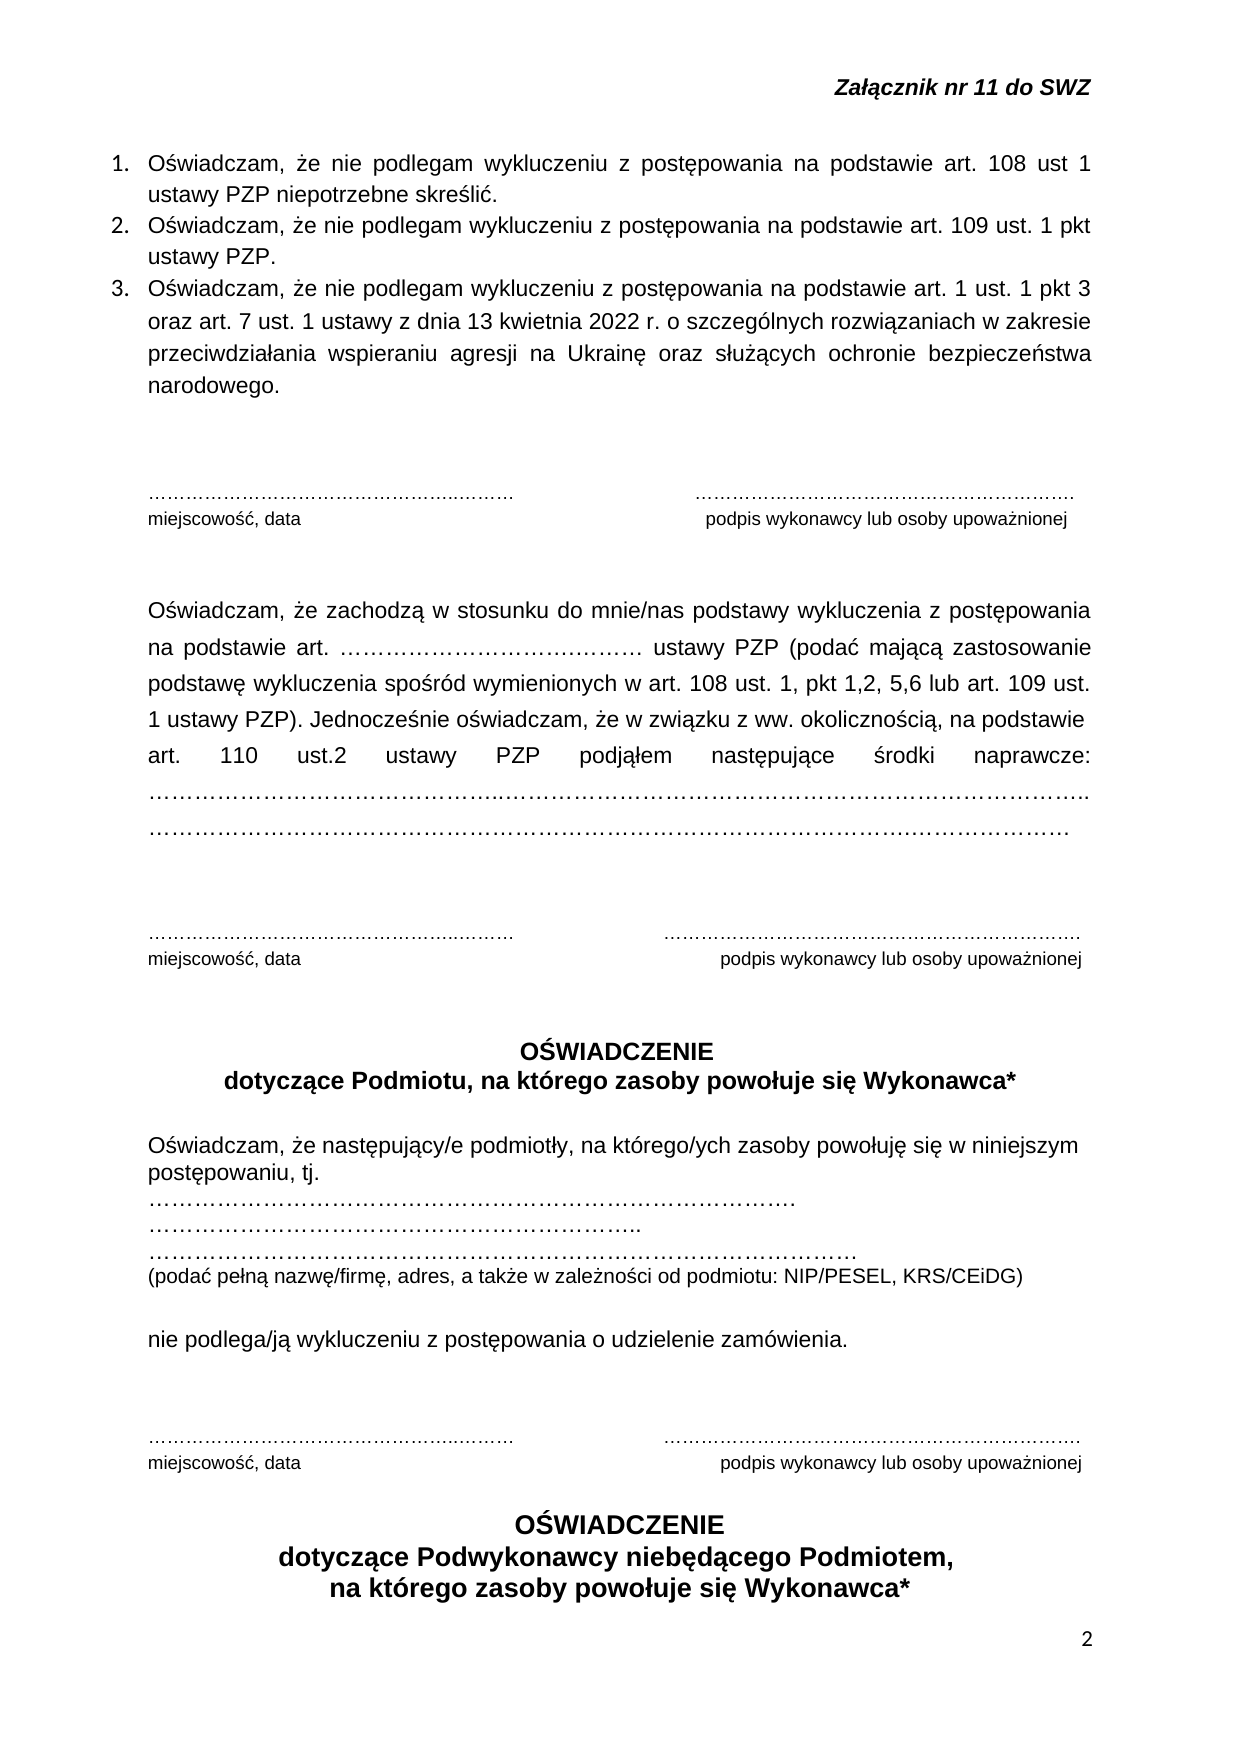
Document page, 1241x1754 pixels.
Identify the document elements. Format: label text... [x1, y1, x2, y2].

text miejscowość, data podpis wykonawcy lub osoby upoważnionej [148, 508, 1092, 529]
text miejscowość, data podpis wykonawcy lub osoby upoważnionej [148, 1452, 1092, 1474]
text …………………………………………..……… …………………………………………………………. [148, 1426, 1092, 1448]
text …………………………………………..……… ……………………………………………………. [148, 482, 1092, 503]
text miejscowość, data podpis wykonawcy lub osoby upoważnionej [148, 948, 1092, 969]
text OŚWIADCZENIE dotyczące Podmiotu, na którego zasoby powołuje się Wykonawca* [148, 1037, 1093, 1094]
list Oświadczam, że nie podlegam wykluczeniu z postępowania na podstawie art. 108 ust 1 ustawy PZP niepotrzebne skreślić. [111, 148, 1092, 207]
text OŚWIADCZENIE [148, 1509, 1092, 1541]
text dotyczące Podwykonawcy niebędącego Podmiotem, na którego zasoby powołuje się Wykonawca* [148, 1541, 1092, 1603]
text ………………………………………………………………………….………………………………………………………..………………………………………………………………………………… …(podać pełną nazwę/firmę, adres, a także w zależności od podmiotu: NIP/PESEL, KRS/CEiDG) [148, 1185, 1093, 1288]
text Oświadczam, że następujący/e podmiotły, na którego/ych zasoby powołuję się w niniejszym postępowaniu, tj. [148, 1132, 1093, 1185]
text Oświadczam, że zachodzą w stosunku do mnie/nas podstawy wykluczenia z postępowania na podstawie art. ………………………….……… ustawy PZP (podać mającą zastosowanie podstawę wykluczenia spośród wymienionych w art. 108 ust. 1, pkt 1,2, 5,6 lub art. 109 ust. 1 ustawy PZP). Jednocześnie oświadczam, że w związku z ww. okolicznością, na podstawie art. 110 ust.2 ustawy PZP podjąłem następujące środki naprawcze: ………………………………………..………………………………………………………………….. ……………………………………………………………………………………….………………… [148, 597, 1092, 840]
text …………………………………………..……… …………………………………………………………. [148, 922, 1092, 943]
list Oświadczam, że nie podlegam wykluczeniu z postępowania na podstawie art. 1 ust. 1 pkt 3 oraz art. 7 ust. 1 ustawy z dnia 13 kwietnia 2022 r. o szczególnych rozwiązaniach w zakresie przeciwdziałania wspieraniu agresji na Ukrainę oraz służących ochronie bezpieczeństwa narodowego. [111, 272, 1092, 398]
list Oświadczam, że nie podlegam wykluczeniu z postępowania na podstawie art. 109 ust. 1 pkt ustawy PZP. [111, 210, 1092, 269]
text nie podlega/ją wykluczeniu z postępowania o udzielenie zamówienia. [148, 1326, 1093, 1352]
